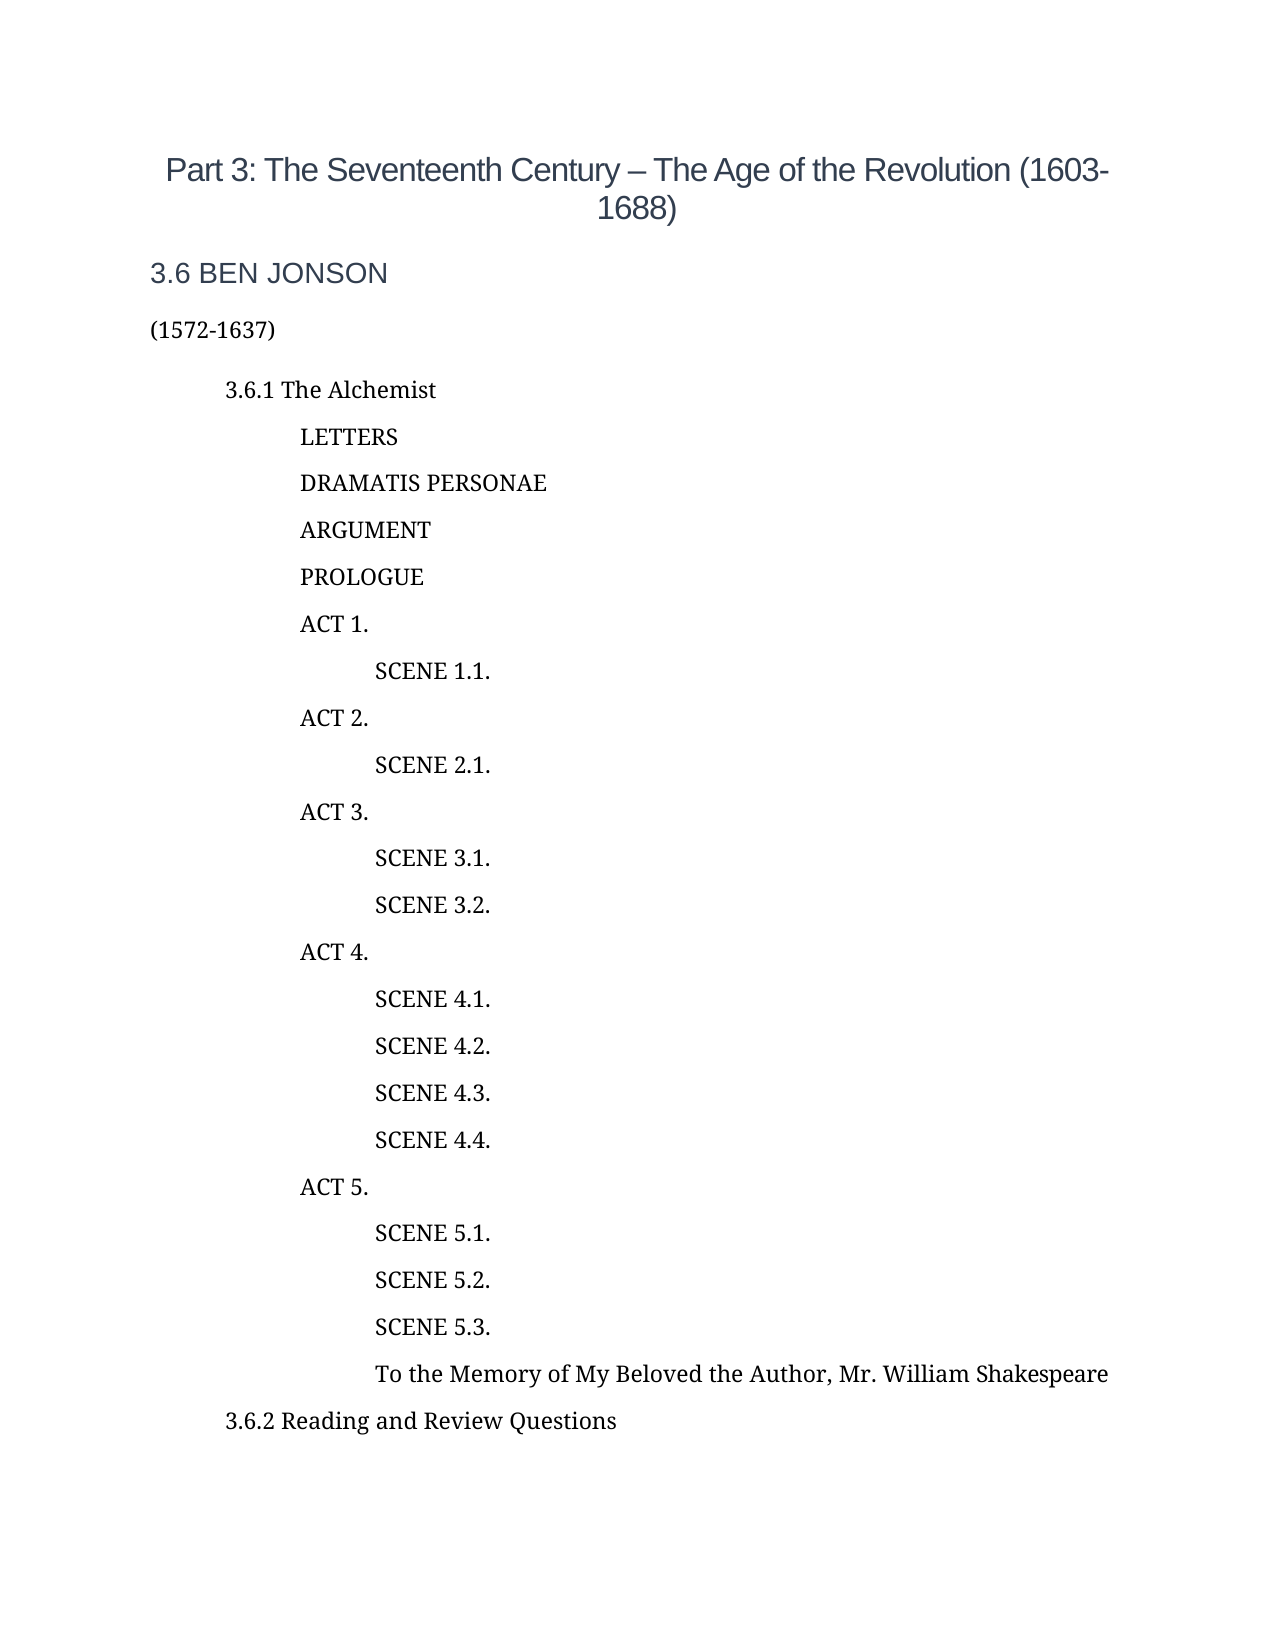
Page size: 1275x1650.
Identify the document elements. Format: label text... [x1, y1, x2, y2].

text ACT 3. [225, 795, 1125, 827]
text SCENE 3.1. [300, 842, 1125, 873]
text SCENE 4.3. [300, 1077, 1125, 1108]
text SCENE 4.1. [300, 983, 1125, 1014]
text ACT 2. [225, 702, 1125, 733]
text ARGUMENT [225, 514, 1125, 545]
text SCENE 3.2. [300, 889, 1125, 920]
text (1572-1637) [150, 314, 1125, 345]
text DRAMATIS PERSONAE [225, 467, 1125, 498]
title Part 3: The Seventeenth Century – The Age of the Revolution (1603-1688) [150, 150, 1125, 227]
text SCENE 5.3. [300, 1311, 1125, 1342]
text PROLOGUE [225, 561, 1125, 592]
text 3.6.1 The Alchemist [150, 373, 1125, 405]
text SCENE 5.2. [300, 1264, 1125, 1295]
text SCENE 5.1. [300, 1217, 1125, 1248]
text To the Memory of My Beloved the Author, Mr. William Shakespeare [300, 1358, 1125, 1389]
text ACT 4. [225, 936, 1125, 967]
text SCENE 2.1. [300, 748, 1125, 780]
text ACT 5. [225, 1170, 1125, 1202]
text SCENE 4.4. [300, 1123, 1125, 1155]
text SCENE 4.2. [300, 1030, 1125, 1061]
subtitle 3.6 BEN JONSON [150, 256, 1125, 289]
text LETTERS [225, 420, 1125, 452]
text 3.6.2 Reading and Review Questions [150, 1405, 1125, 1436]
text ACT 1. [225, 608, 1125, 639]
text SCENE 1.1. [300, 655, 1125, 686]
